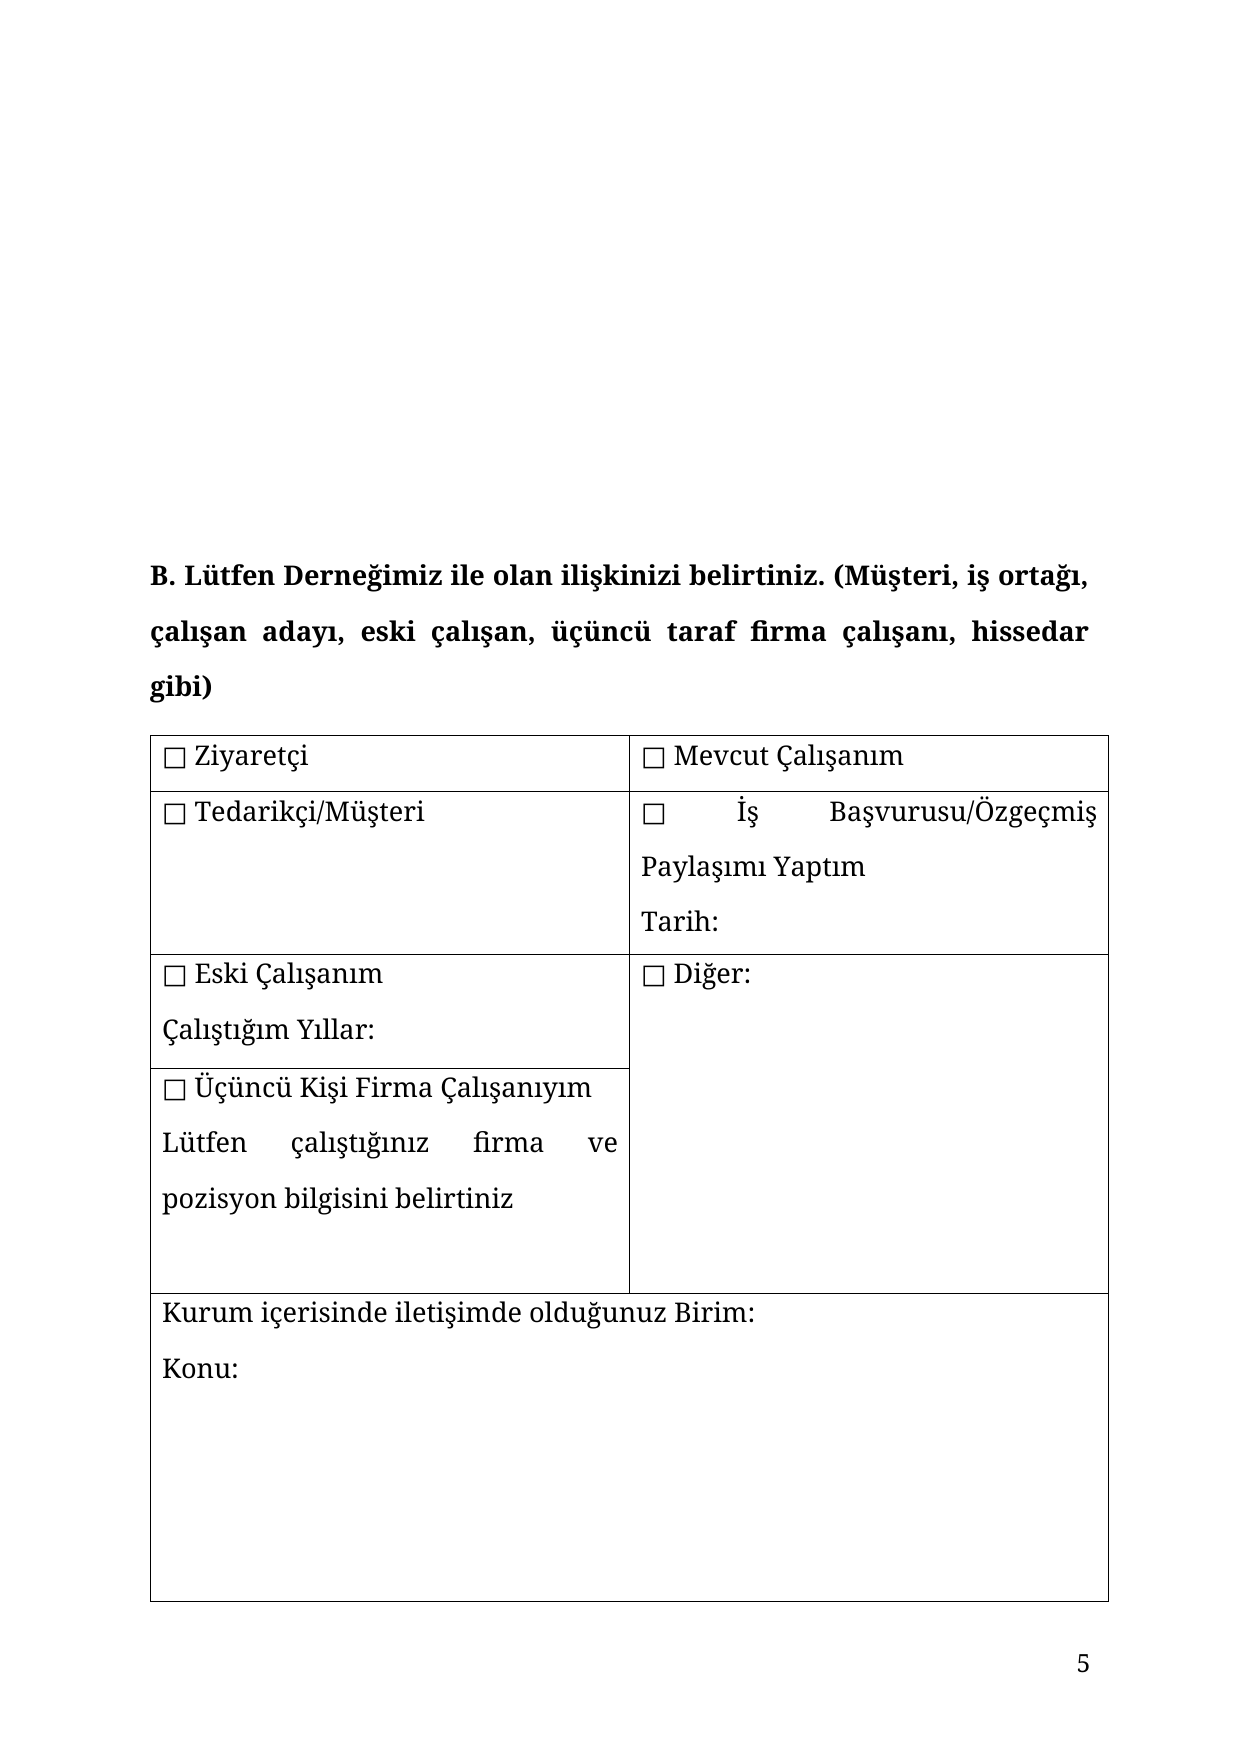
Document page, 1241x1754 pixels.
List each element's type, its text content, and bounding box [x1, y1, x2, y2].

text B. Lütfen Derneğimiz ile olan ilişkinizi belirtiniz. (Müşteri, iş ortağı, çalışan adayı, eski çalışan, üçüncü taraf firma çalışanı, hissedar gibi) [150, 557, 1090, 704]
table_cell □ Diğer: [630, 955, 1108, 1293]
table_cell □ Eski Çalışanım Çalıştığım Yıllar: [151, 955, 629, 1067]
table_cell □ Tedarikçi/Müşteri [151, 792, 629, 954]
table_cell □ İş Başvurusu/Özgeçmiş Paylaşımı Yaptım Tarih: [630, 792, 1108, 954]
table_header □ Ziyaretçi [151, 736, 629, 791]
table_cell □ Üçüncü Kişi Firma Çalışanıyım Lütfen çalıştığınız firma ve pozisyon bilgisini belirtiniz [151, 1069, 629, 1293]
table_cell Kurum içerisinde iletişimde olduğunuz Birim: Konu: [151, 1294, 1108, 1601]
table_header □ Mevcut Çalışanım [630, 736, 1108, 791]
